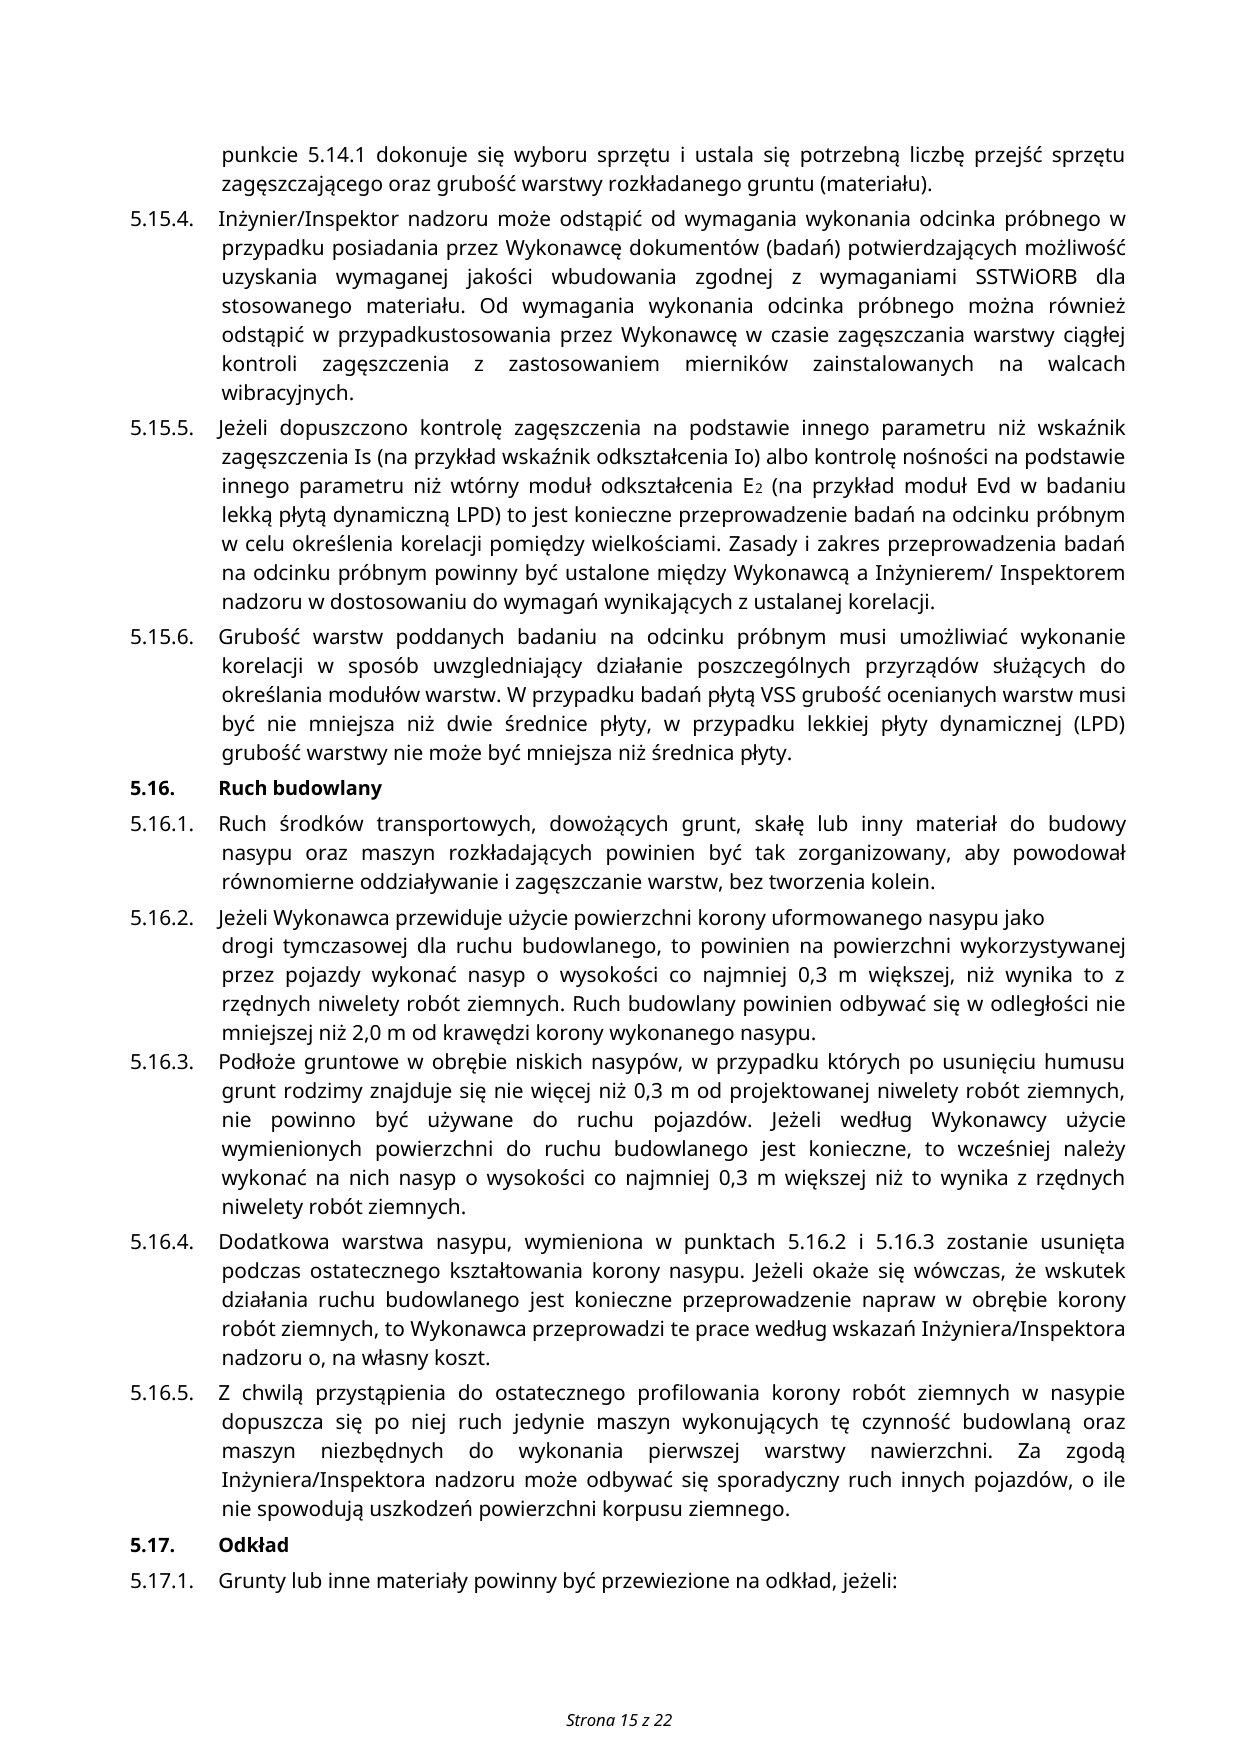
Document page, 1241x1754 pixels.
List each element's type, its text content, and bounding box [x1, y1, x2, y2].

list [130, 139, 1127, 197]
text drogi tymczasowej dla ruchu budowlanego, to powinien na powierzchni wykorzystywanej przez pojazdy wykonać nasyp o wysokości co najmniej 0,3 m większej, niż wynika to z rzędnych niwelety robót ziemnych. Ruch budowlany powinien odbywać się w odległości nie mniejszej niż 2,0 m od krawędzi korony wykonanego nasypu. [221, 931, 1127, 1047]
list Odkład [130, 1536, 1127, 1556]
list Jeżeli dopuszczono kontrolę zagęszczenia na podstawie innego parametru niż wskaźnik zagęszczenia Is (na przykład wskaźnik odkształcenia Io) albo kontrolę nośności na podstawie innego parametru niż wtórny moduł odkształcenia E2 (na przykład moduł Evd w badaniu lekką płytą dynamiczną LPD) to jest konieczne przeprowadzenie badań na odcinku próbnym w celu określenia korelacji pomiędzy wielkościami. Zasady i zakres przeprowadzenia badań na odcinku próbnym powinny być ustalone między Wykonawcą a Inżynierem/ Inspektorem nadzoru w dostosowaniu do wymagań wynikających z ustalanej korelacji. [130, 412, 1127, 615]
list Inżynier/Inspektor nadzoru może odstąpić od wymagania wykonania odcinka próbnego w przypadku posiadania przez Wykonawcę dokumentów (badań) potwierdzających możliwość uzyskania wymaganej jakości wbudowania zgodnej z wymaganiami SSTWiORB dla stosowanego materiału. Od wymagania wykonania odcinka próbnego można również odstąpić w przypadkustosowania przez Wykonawcę w czasie zagęszczania warstwy ciągłej kontroli zagęszczenia z zastosowaniem mierników zainstalowanych na walcach wibracyjnych. [130, 203, 1127, 406]
list Ruch budowlany [130, 780, 1127, 800]
list Jeżeli Wykonawca przewiduje użycie powierzchni korony uformowanego nasypu jako [130, 902, 1127, 931]
list Podłoże gruntowe w obrębie niskich nasypów, w przypadku których po usunięciu humusu grunt rodzimy znajduje się nie więcej niż 0,3 m od projektowanej niwelety robót ziemnych, nie powinno być używane do ruchu pojazdów. Jeżeli według Wykonawcy użycie wymienionych powierzchni do ruchu budowlanego jest konieczne, to wcześniej należy wykonać na nich nasyp o wysokości co najmniej 0,3 m większej niż to wynika z rzędnych niwelety robót ziemnych. [130, 1047, 1127, 1220]
list Z chwilą przystąpienia do ostatecznego profilowania korony robót ziemnych w nasypie dopuszcza się po niej ruch jedynie maszyn wykonujących tę czynność budowlaną oraz maszyn niezbędnych do wykonania pierwszej warstwy nawierzchni. Za zgodą Inżyniera/Inspektora nadzoru może odbywać się sporadyczny ruch innych pojazdów, o ile nie spowodują uszkodzeń powierzchni korpusu ziemnego. [130, 1378, 1127, 1522]
list Grubość warstw poddanych badaniu na odcinku próbnym musi umożliwiać wykonanie korelacji w sposób uwzgledniający działanie poszczególnych przyrządów służących do określania modułów warstw. W przypadku badań płytą VSS grubość ocenianych warstw musi być nie mniejsza niż dwie średnice płyty, w przypadku lekkiej płyty dynamicznej (LPD) grubość warstwy nie może być mniejsza niż średnica płyty. [130, 621, 1127, 766]
list Grunty lub inne materiały powinny być przewiezione na odkład, jeżeli: [130, 1572, 1127, 1593]
list Ruch środków transportowych, dowożących grunt, skałę lub inny materiał do budowy nasypu oraz maszyn rozkładających powinien być tak zorganizowany, aby powodował równomierne oddziaływanie i zagęszczanie warstw, bez tworzenia kolein. [130, 809, 1127, 896]
list Dodatkowa warstwa nasypu, wymieniona w punktach 5.16.2 i 5.16.3 zostanie usunięta podczas ostatecznego kształtowania korony nasypu. Jeżeli okaże się wówczas, że wskutek działania ruchu budowlanego jest konieczne przeprowadzenie napraw w obrębie korony robót ziemnych, to Wykonawca przeprowadzi te prace według wskazań Inżyniera/Inspektora nadzoru o, na własny koszt. [130, 1227, 1127, 1371]
